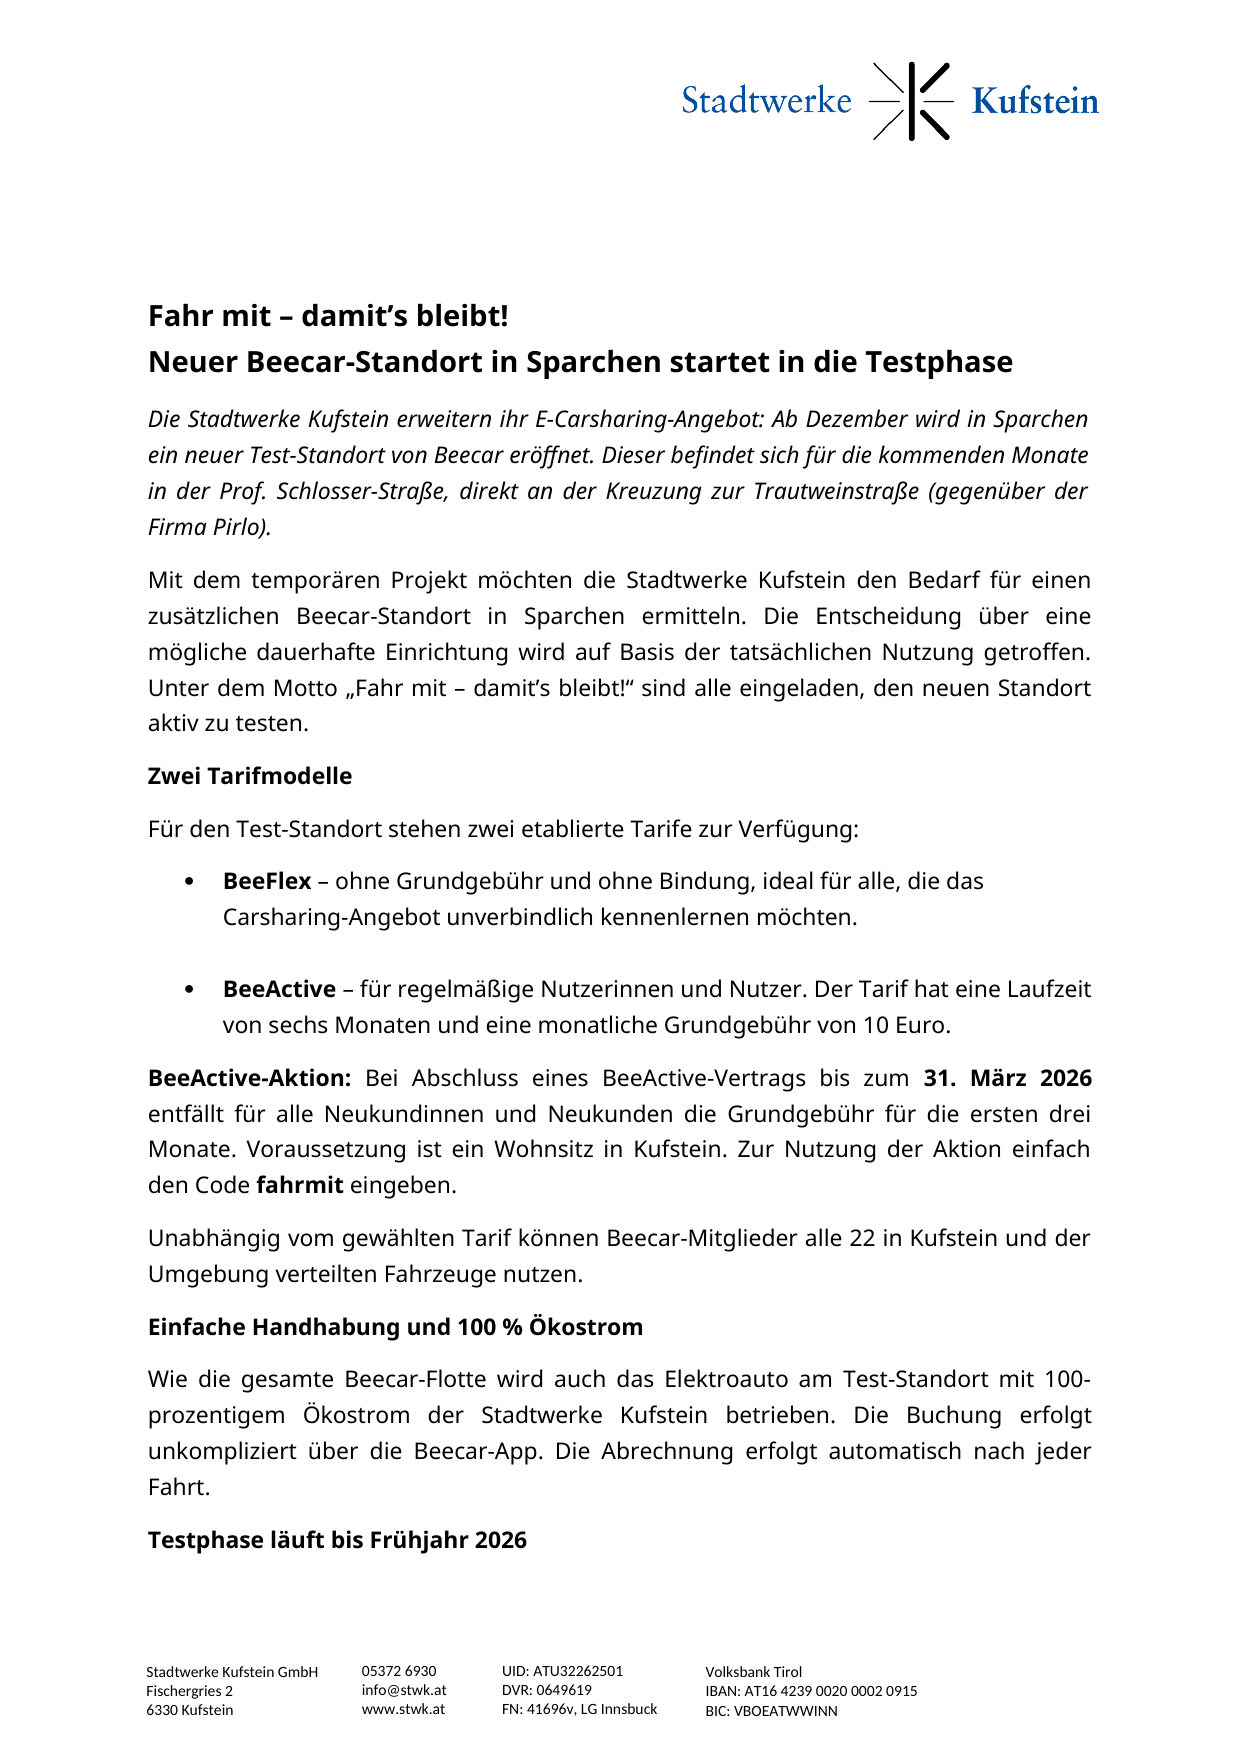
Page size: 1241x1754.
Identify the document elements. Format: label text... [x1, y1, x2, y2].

text Unabhängig vom gewählten Tarif können Beecar-Mitglieder alle 22 in Kufstein und der Umgebung verteilten Fahrzeuge nutzen. [148, 1222, 1093, 1289]
text Zwei Tarifmodelle [148, 760, 1093, 791]
text Die Stadtwerke Kufstein erweitern ihr E-Carsharing-Angebot: Ab Dezember wird in Sparchen ein neuer Test-Standort von Beecar eröffnet. Dieser befindet sich für die kommenden Monate in der Prof. Schlosser-Straße, direkt an der Kreuzung zur Trautweinstraße (gegenüber der Firma Pirlo). [148, 403, 1093, 542]
text Für den Test-Standort stehen zwei etablierte Tarife zur Verfügung: [148, 813, 1093, 844]
text Wie die gesamte Beecar-Flotte wird auch das Elektroauto am Test-Standort mit 100-prozentigem Ökostrom der Stadtwerke Kufstein betrieben. Die Buchung erfolgt unkompliziert über die Beecar-App. Die Abrechnung erfolgt automatisch nach jeder Fahrt. [148, 1363, 1093, 1502]
text Mit dem temporären Projekt möchten die Stadtwerke Kufstein den Bedarf für einen zusätzlichen Beecar-Standort in Sparchen ermitteln. Die Entscheidung über eine mögliche dauerhafte Einrichtung wird auf Basis der tatsächlichen Nutzung getroffen. Unter dem Motto „Fahr mit – damit’s bleibt!“ sind alle eingeladen, den neuen Standort aktiv zu testen. [148, 564, 1093, 739]
list BeeFlex – ohne Grundgebühr und ohne Bindung, ideal für alle, die das Carsharing-Angebot unverbindlich kennenlernen möchten. [185, 865, 1093, 932]
text BeeActive-Aktion: Bei Abschluss eines BeeActive-Vertrags bis zum 31. März 2026 entfällt für alle Neukundinnen und Neukunden die Grundgebühr für die ersten drei Monate. Voraussetzung ist ein Wohnsitz in Kufstein. Zur Nutzung der Aktion einfach den Code fahrmit eingeben. [148, 1062, 1093, 1201]
text Fahr mit – damit’s bleibt! Neuer Beecar-Standort in Sparchen startet in die Testphase [148, 295, 1093, 381]
text Einfache Handhabung und 100 % Ökostrom [148, 1311, 1093, 1342]
picture [0, 0, 1241, 162]
text Testphase läuft bis Frühjahr 2026 [148, 1523, 1093, 1555]
list BeeActive – für regelmäßige Nutzerinnen und Nutzer. Der Tarif hat eine Laufzeit von sechs Monaten und eine monatliche Grundgebühr von 10 Euro. [185, 973, 1093, 1040]
